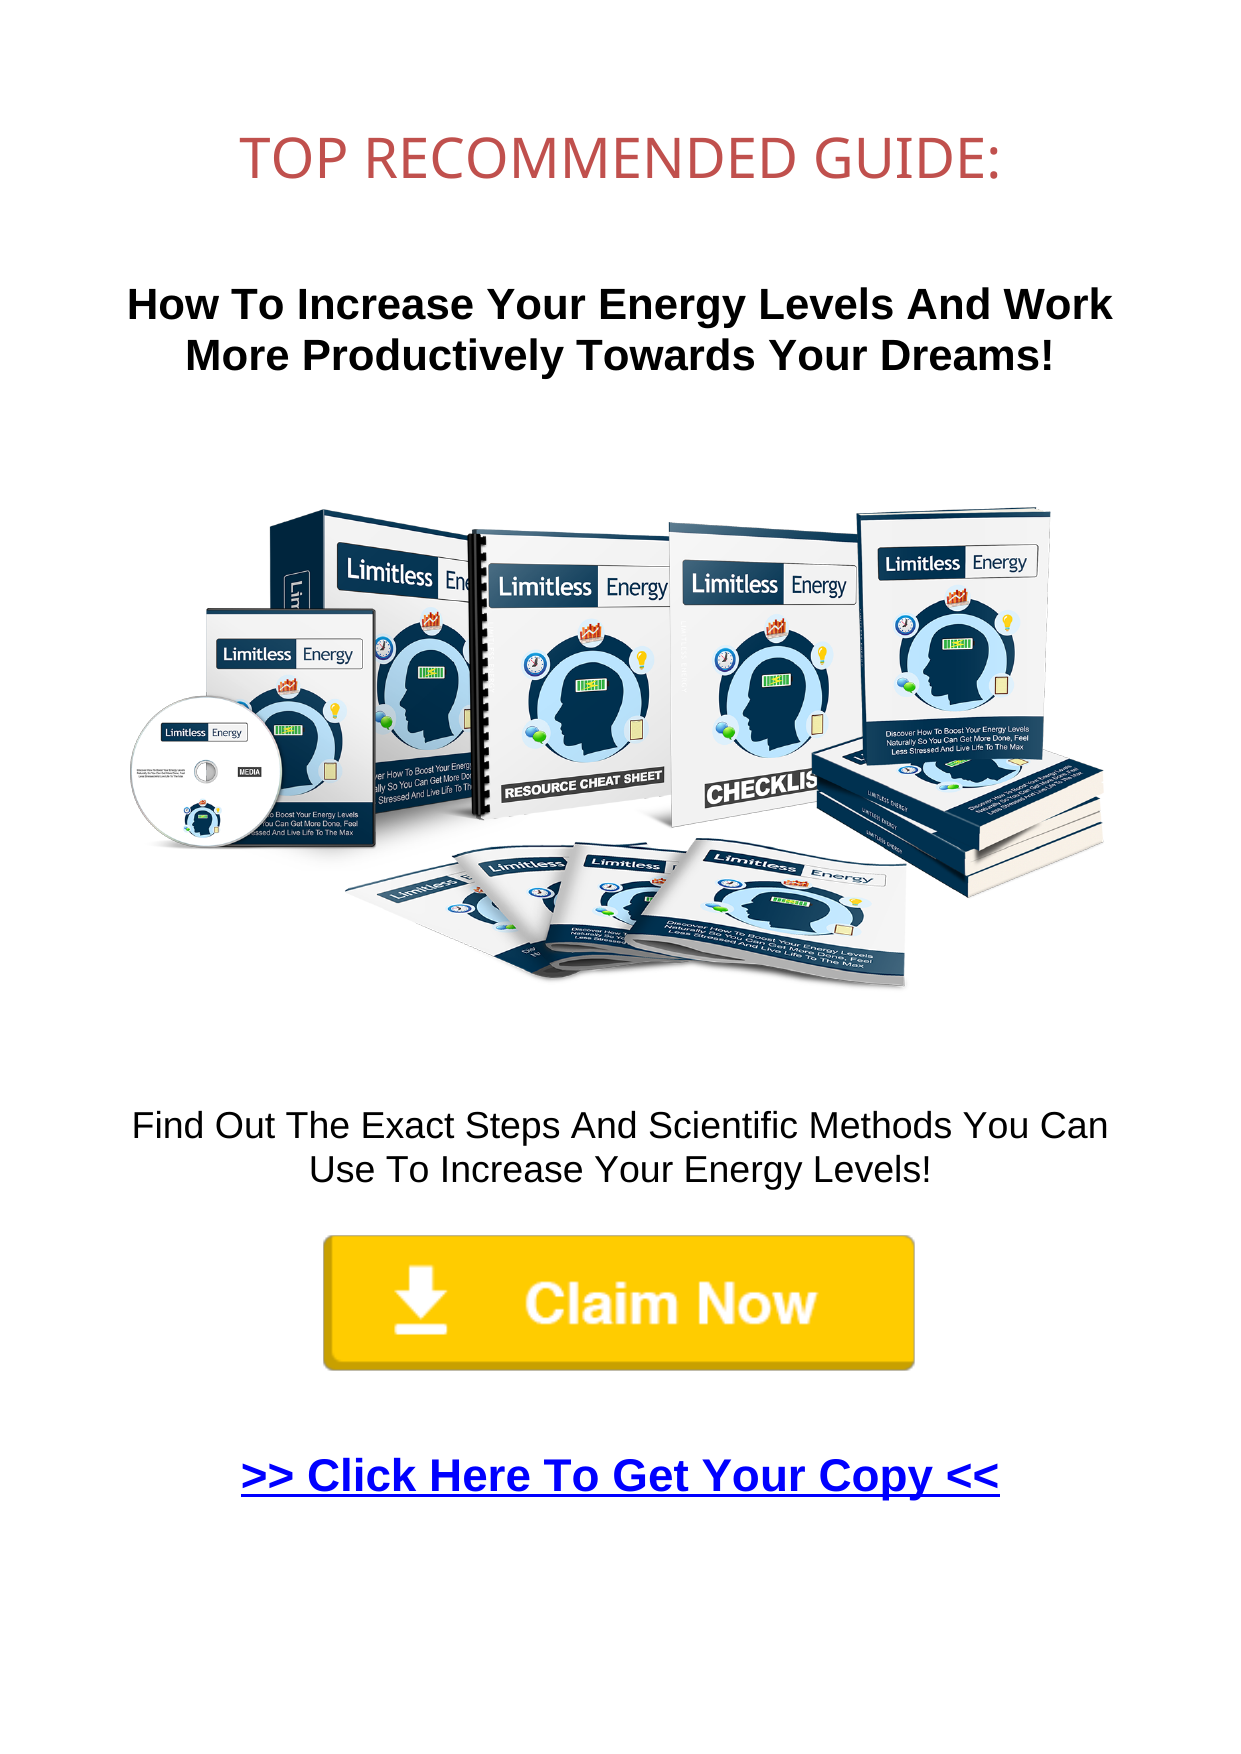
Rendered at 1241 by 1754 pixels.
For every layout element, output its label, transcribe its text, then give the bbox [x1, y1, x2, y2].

text How To Increase Your Energy Levels And Work More Productively Towards Your Dreams! [118, 279, 1122, 379]
text >> Click Here To Get Your Copy << [118, 1449, 1122, 1501]
picture [118, 480, 1122, 1032]
text TOP RECOMMENDED GUIDE: [118, 118, 1122, 195]
text Find Out The Exact Steps And Scientific Methods You Can Use To Increase Your Energy Levels! [118, 1104, 1122, 1190]
picture [320, 1233, 920, 1377]
